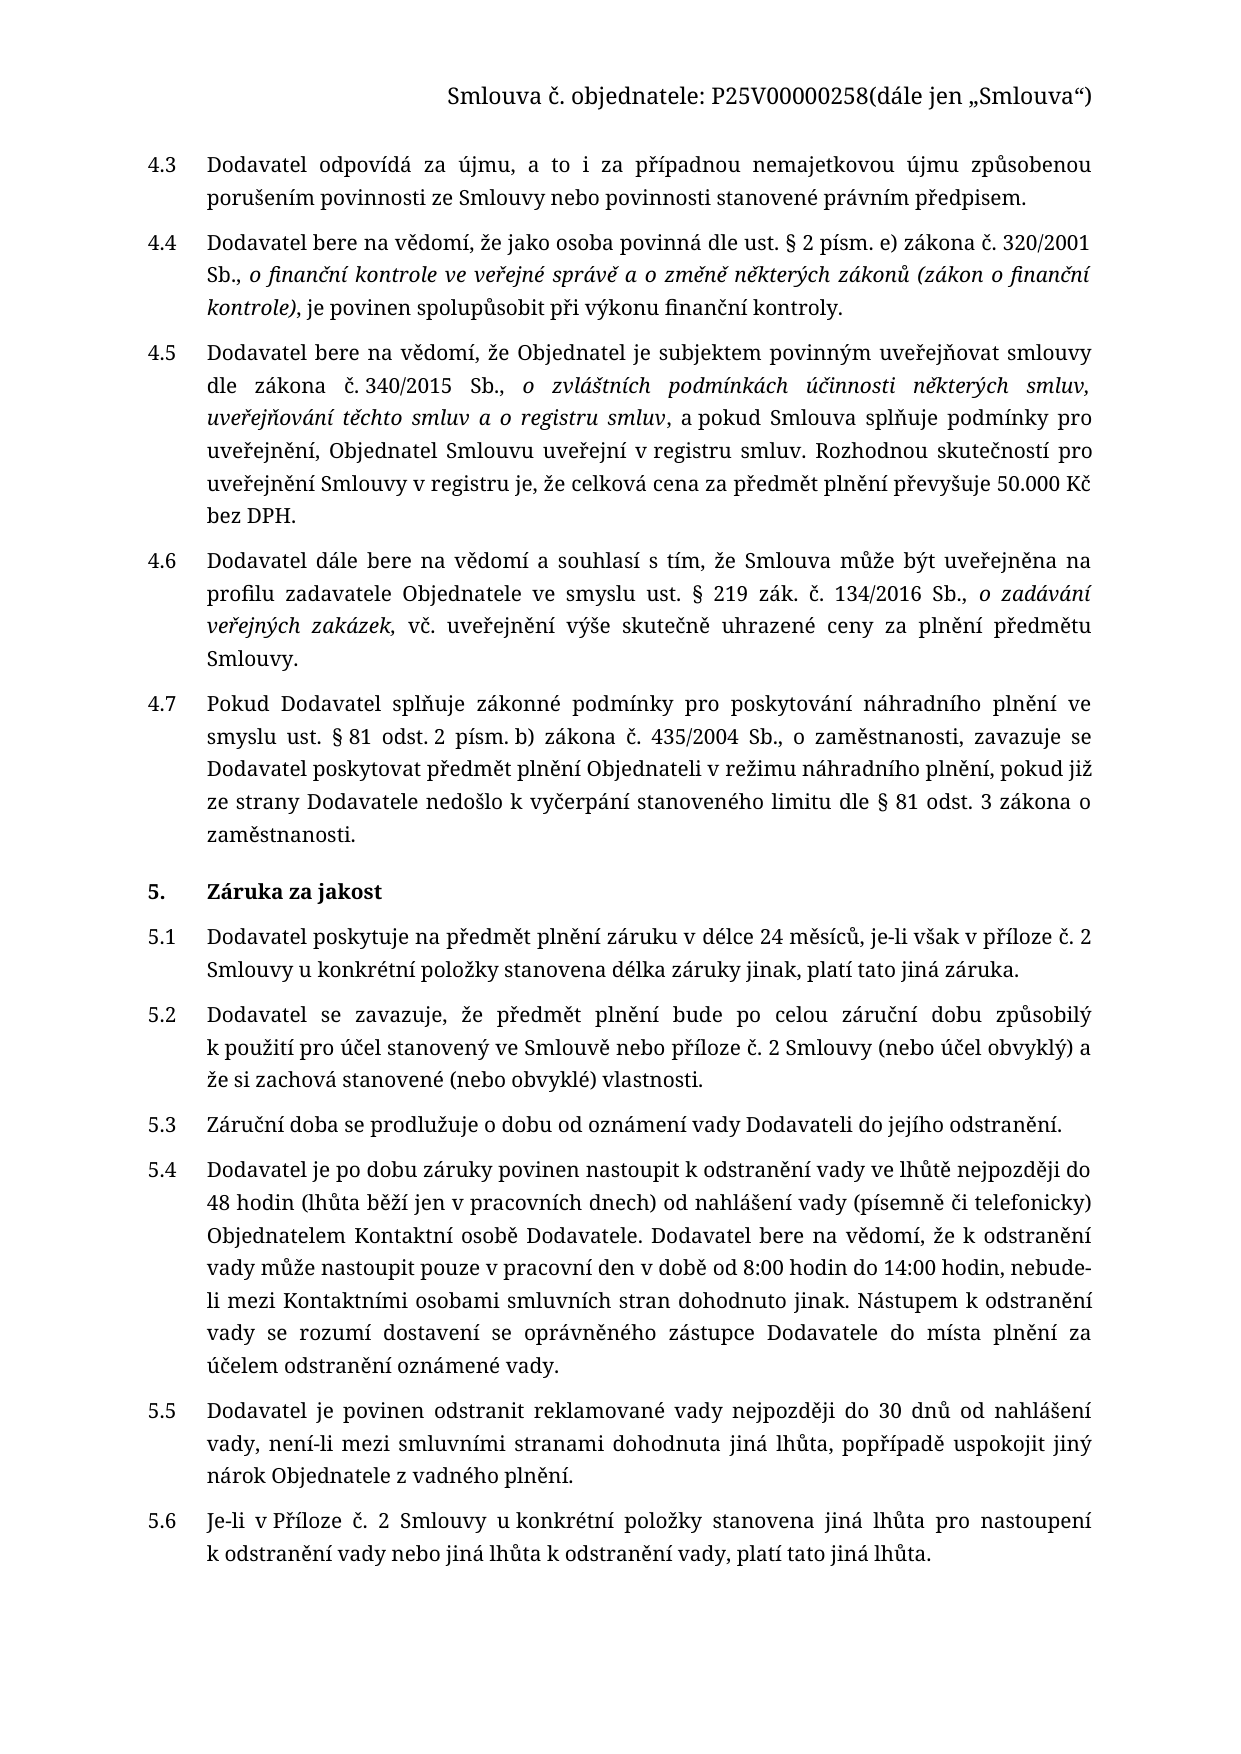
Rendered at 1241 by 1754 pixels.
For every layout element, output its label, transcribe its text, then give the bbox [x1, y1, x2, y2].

list Dodavatel poskytuje na předmět plnění záruku v délce 24 měsíců, je-li však v příloze č. 2 Smlouvy u konkrétní položky stanovena délka záruky jinak, platí tato jiná záruka. [148, 922, 1093, 983]
list Dodavatel dále bere na vědomí a souhlasí s tím, že Smlouva může být uveřejněna na profilu zadavatele Objednatele ve smyslu ust. § 219 zák. č. 134/2016 Sb., o zadávání veřejných zakázek, vč. uveřejnění výše skutečně uhrazené ceny za plnění předmětu Smlouvy. [148, 546, 1093, 673]
list Záruční doba se prodlužuje o dobu od oznámení vady Dodavateli do jejího odstranění. [148, 1110, 1093, 1139]
list Záruka za jakost [148, 877, 1093, 906]
list Pokud Dodavatel splňuje zákonné podmínky pro poskytování náhradního plnění ve smyslu ust. § 81 odst. 2 písm. b) zákona č. 435/2004 Sb., o zaměstnanosti, zavazuje se Dodavatel poskytovat předmět plnění Objednateli v režimu náhradního plnění, pokud již ze strany Dodavatele nedošlo k vyčerpání stanoveného limitu dle § 81 odst. 3 zákona o zaměstnanosti. [148, 689, 1093, 848]
list Dodavatel je povinen odstranit reklamované vady nejpozději do 30 dnů od nahlášení vady, není-li mezi smluvními stranami dohodnuta jiná lhůta, popřípadě uspokojit jiný nárok Objednatele z vadného plnění. [148, 1396, 1093, 1490]
list Dodavatel se zavazuje, že předmět plnění bude po celou záruční dobu způsobilý k použití pro účel stanovený ve Smlouvě nebo příloze č. 2 Smlouvy (nebo účel obvyklý) a že si zachová stanovené (nebo obvyklé) vlastnosti. [148, 1000, 1093, 1094]
list Dodavatel bere na vědomí, že jako osoba povinná dle ust. § 2 písm. e) zákona č. 320/2001 Sb., o finanční kontrole ve veřejné správě a o změně některých zákonů (zákon o finanční kontrole), je povinen spolupůsobit při výkonu finanční kontroly. [148, 228, 1093, 322]
list Dodavatel bere na vědomí, že Objednatel je subjektem povinným uveřejňovat smlouvy dle zákona č. 340/2015 Sb., o zvláštních podmínkách účinnosti některých smluv, uveřejňování těchto smluv a o registru smluv, a pokud Smlouva splňuje podmínky pro uveřejnění, Objednatel Smlouvu uveřejní v registru smluv. Rozhodnou skutečností pro uveřejnění Smlouvy v registru je, že celková cena za předmět plnění převyšuje 50.000 Kč bez DPH. [148, 338, 1093, 530]
list Dodavatel je po dobu záruky povinen nastoupit k odstranění vady ve lhůtě nejpozději do 48 hodin (lhůta běží jen v pracovních dnech) od nahlášení vady (písemně či telefonicky) Objednatelem Kontaktní osobě Dodavatele. Dodavatel bere na vědomí, že k odstranění vady může nastoupit pouze v pracovní den v době od 8:00 hodin do 14:00 hodin, nebude-li mezi Kontaktními osobami smluvních stran dohodnuto jinak. Nástupem k odstranění vady se rozumí dostavení se oprávněného zástupce Dodavatele do místa plnění za účelem odstranění oznámené vady. [148, 1156, 1093, 1379]
list Dodavatel odpovídá za újmu, a to i za případnou nemajetkovou újmu způsobenou porušením povinnosti ze Smlouvy nebo povinnosti stanovené právním předpisem. [148, 150, 1093, 211]
list Je-li v Příloze č. 2 Smlouvy u konkrétní položky stanovena jiná lhůta pro nastoupení k odstranění vady nebo jiná lhůta k odstranění vady, platí tato jiná lhůta. [148, 1507, 1093, 1568]
